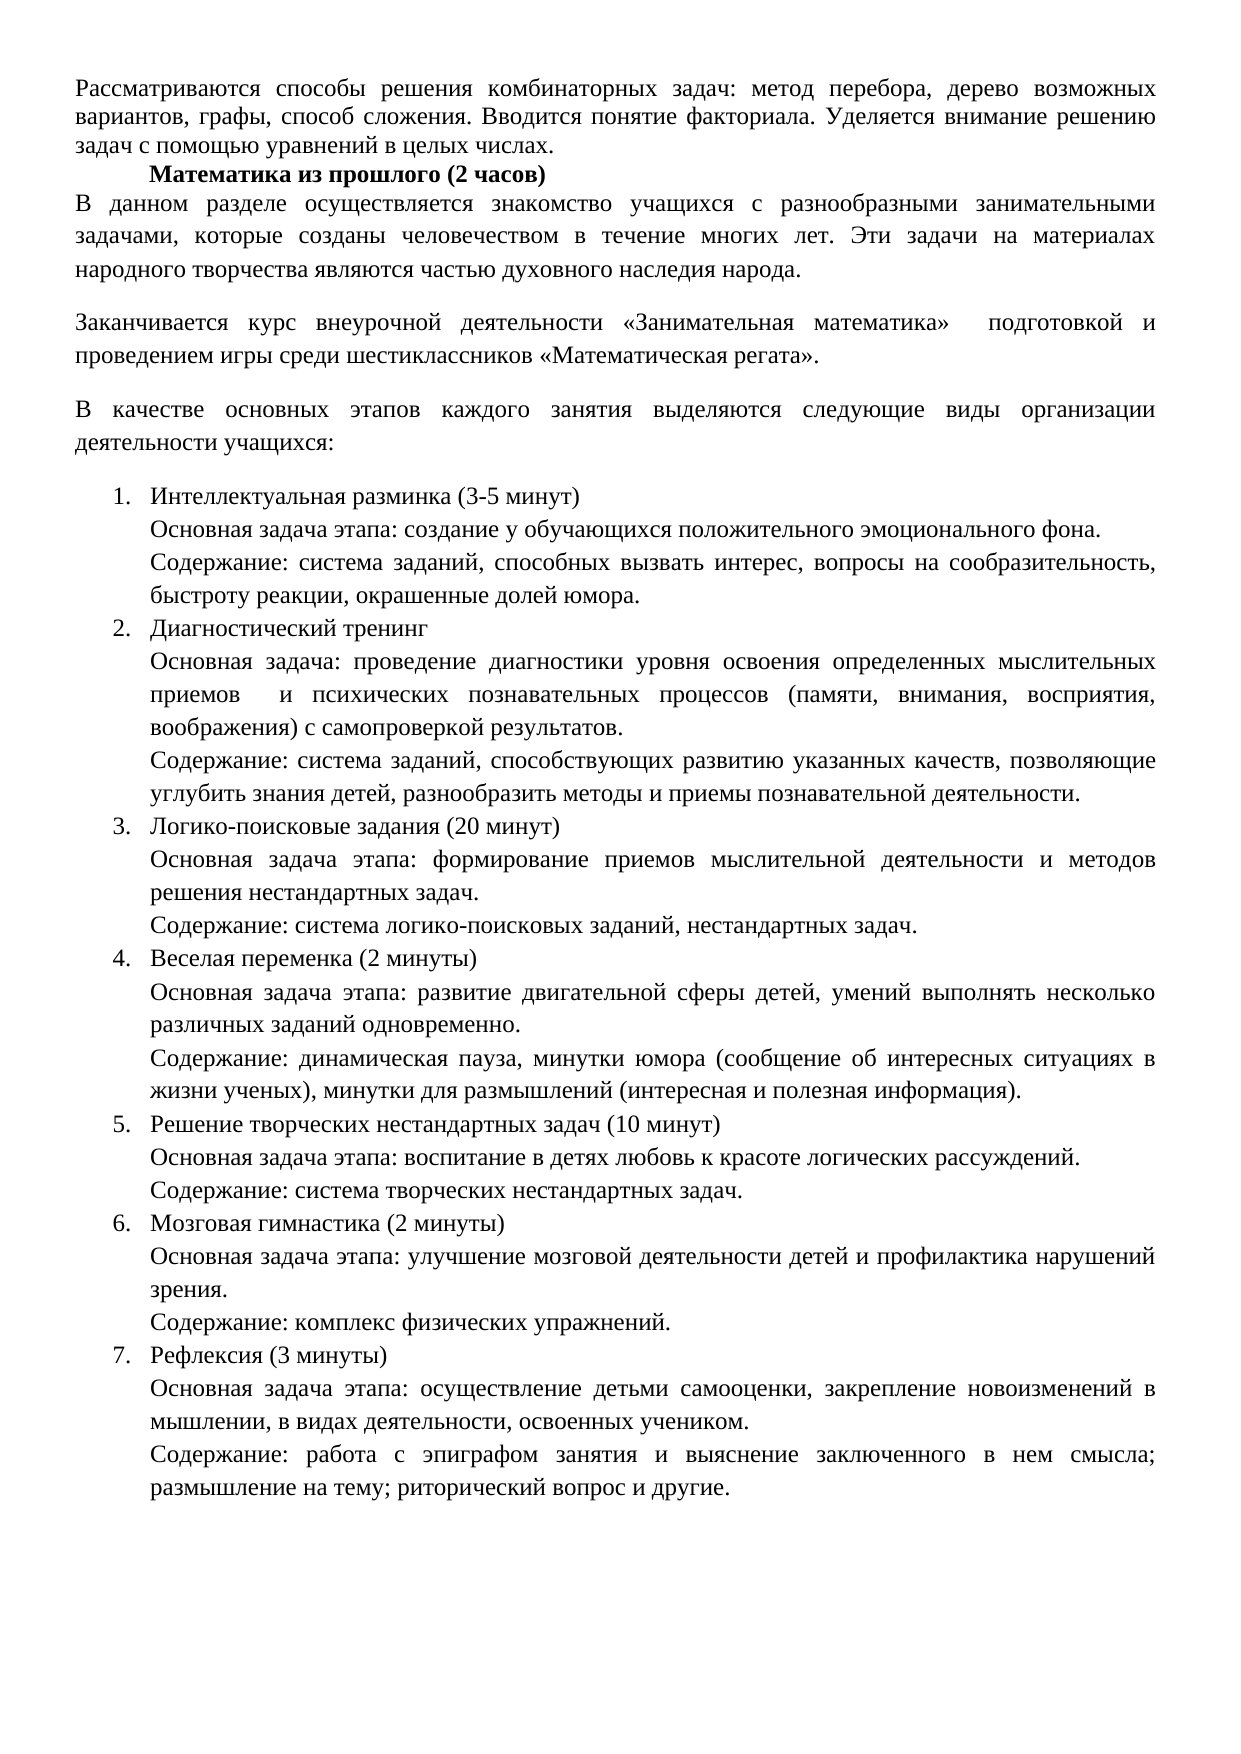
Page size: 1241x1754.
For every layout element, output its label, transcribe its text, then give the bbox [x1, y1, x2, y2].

list Основная задача этапа: улучшение мозговой деятельности детей и профилактика нарушений зрения. [150, 1241, 1157, 1302]
text В качестве основных этапов каждого занятия выделяются следующие виды организации деятельности учащихся: [75, 394, 1157, 456]
list Логико-поисковые задания (20 минут) [112, 811, 1157, 840]
list Содержание: система заданий, способных вызвать интерес, вопросы на сообразительность, быстроту реакции, окрашенные долей юмора. [150, 547, 1157, 609]
text Рассматриваются способы решения комбинаторных задач: метод перебора, дерево возможных вариантов, графы, способ сложения. Вводится понятие факториала. Уделяется внимание решению задач с помощью уравнений в целых числах. [75, 73, 1157, 159]
text Заканчивается курс внеурочной деятельности «Занимательная математика» подготовкой и проведением игры среди шестиклассников «Математическая регата». [75, 307, 1157, 369]
list Веселая переменка (2 минуты) [112, 943, 1157, 972]
list Мозговая гимнастика (2 минуты) [112, 1208, 1157, 1236]
list Содержание: работа с эпиграфом занятия и выяснение заключенного в нем смысла; размышление на тему; риторический вопрос и другие. [150, 1439, 1157, 1501]
list Содержание: система логико-поисковых заданий, нестандартных задач. [150, 911, 1157, 939]
list Основная задача этапа: создание у обучающихся положительного эмоционального фона. [150, 514, 1157, 543]
list Интеллектуальная разминка (3-5 минут) [112, 481, 1157, 510]
list Решение творческих нестандартных задач (10 минут) [112, 1109, 1157, 1137]
list Диагностический тренинг [112, 613, 1157, 642]
text Математика из прошлого (2 часов) [75, 159, 1157, 188]
list Основная задача этапа: формирование приемов мыслительной деятельности и методов решения нестандартных задач. [150, 844, 1157, 906]
list Содержание: система заданий, способствующих развитию указанных качеств, позволяющие углубить знания детей, разнообразить методы и приемы познавательной деятельности. [150, 745, 1157, 807]
list Содержание: динамическая пауза, минутки юмора (сообщение об интересных ситуациях в жизни ученых), минутки для размышлений (интересная и полезная информация). [150, 1043, 1157, 1104]
list Содержание: система творческих нестандартных задач. [150, 1175, 1157, 1203]
list Основная задача этапа: осуществление детьми самооценки, закрепление новоизменений в мышлении, в видах деятельности, освоенных учеником. [150, 1373, 1157, 1434]
list Основная задача этапа: воспитание в детях любовь к красоте логических рассуждений. [150, 1142, 1157, 1170]
list Рефлексия (3 минуты) [112, 1340, 1157, 1368]
list Основная задача этапа: развитие двигательной сферы детей, умений выполнять несколько различных заданий одновременно. [150, 977, 1157, 1038]
list Содержание: комплекс физических упражнений. [150, 1307, 1157, 1336]
text В данном разделе осуществляется знакомство учащихся с разнообразными занимательными задачами, которые созданы человечеством в течение многих лет. Эти задачи на материалах народного творчества являются частью духовного наследия народа. [75, 188, 1157, 282]
list Основная задача: проведение диагностики уровня освоения определенных мыслительных приемов и психических познавательных процессов (памяти, внимания, восприятия, воображения) с самопроверкой результатов. [150, 646, 1157, 741]
